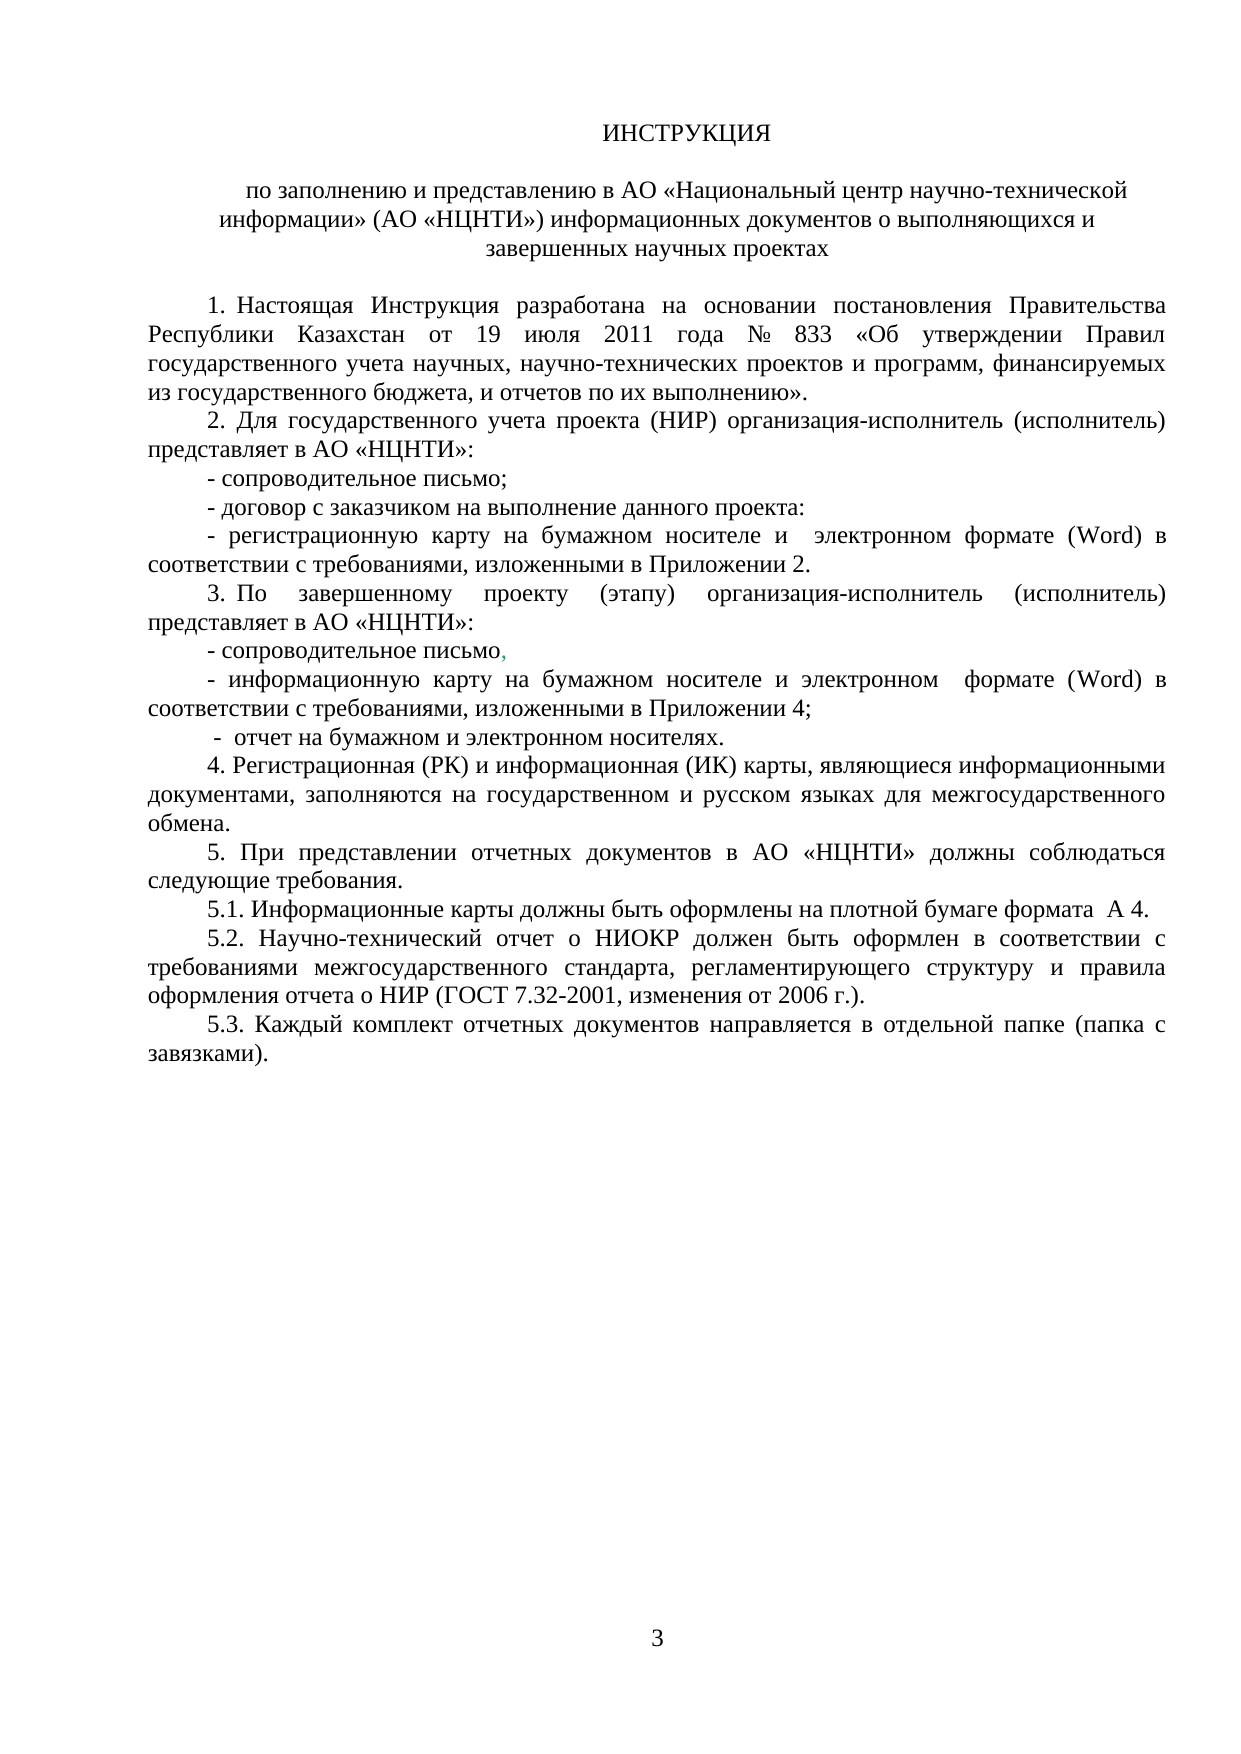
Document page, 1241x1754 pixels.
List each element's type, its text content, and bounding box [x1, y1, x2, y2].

text - информационную карту на бумажном носителе и электронном формате (Word) в соответствии с требованиями, изложенными в Приложении 4; [148, 664, 1167, 722]
text 5.2. Научно-технический отчет о НИОКР должен быть оформлен в соответствии с требованиями межгосударственного стандарта, регламентирующего структуру и правила оформления отчета о НИР (ГОСТ 7.32-2001, изменения от 2006 г.). [148, 923, 1167, 1009]
text 5.3. Каждый комплект отчетных документов направляется в отдельной папке (папка с завязками). [148, 1009, 1167, 1067]
text - сопроводительное письмо, [148, 636, 1167, 664]
list По завершенному проекту (этапу) организация-исполнитель (исполнитель) представляет в АО «НЦНТИ»: [148, 578, 1167, 636]
text 5.1. Информационные карты должны быть оформлены на плотной бумаге формата А 4. [148, 894, 1167, 923]
text ИНСТРУКЦИЯ [148, 118, 1167, 147]
text - договор с заказчиком на выполнение данного проекта: [148, 492, 1167, 521]
list Для государственного учета проекта (НИР) организация-исполнитель (исполнитель) представляет в АО «НЦНТИ»: [148, 406, 1167, 463]
text - регистрационную карту на бумажном носителе и электронном формате (Word) в соответствии с требованиями, изложенными в Приложении 2. [148, 521, 1167, 578]
list Настоящая Инструкция разработана на основании постановления Правительства Республики Казахстан от 19 июля 2011 года № 833 «Об утверждении Правил государственного учета научных, научно-технических проектов и программ, финансируемых из государственного бюджета, и отчетов по их выполнению». [148, 291, 1167, 406]
text 5. При представлении отчетных документов в АО «НЦНТИ» должны соблюдаться следующие требования. [148, 837, 1167, 894]
text по заполнению и представлению в АО «Национальный центр научно-технической информации» (АО «НЦНТИ») информационных документов о выполняющихся и завершенных научных проектах [148, 176, 1167, 262]
text 4. Регистрационная (РК) и информационная (ИК) карты, являющиеся информационными документами, заполняются на государственном и русском языках для межгосударственного обмена. [148, 751, 1167, 837]
text - отчет на бумажном и электронном носителях. [148, 722, 1167, 751]
text - сопроводительное письмо; [148, 463, 1167, 492]
